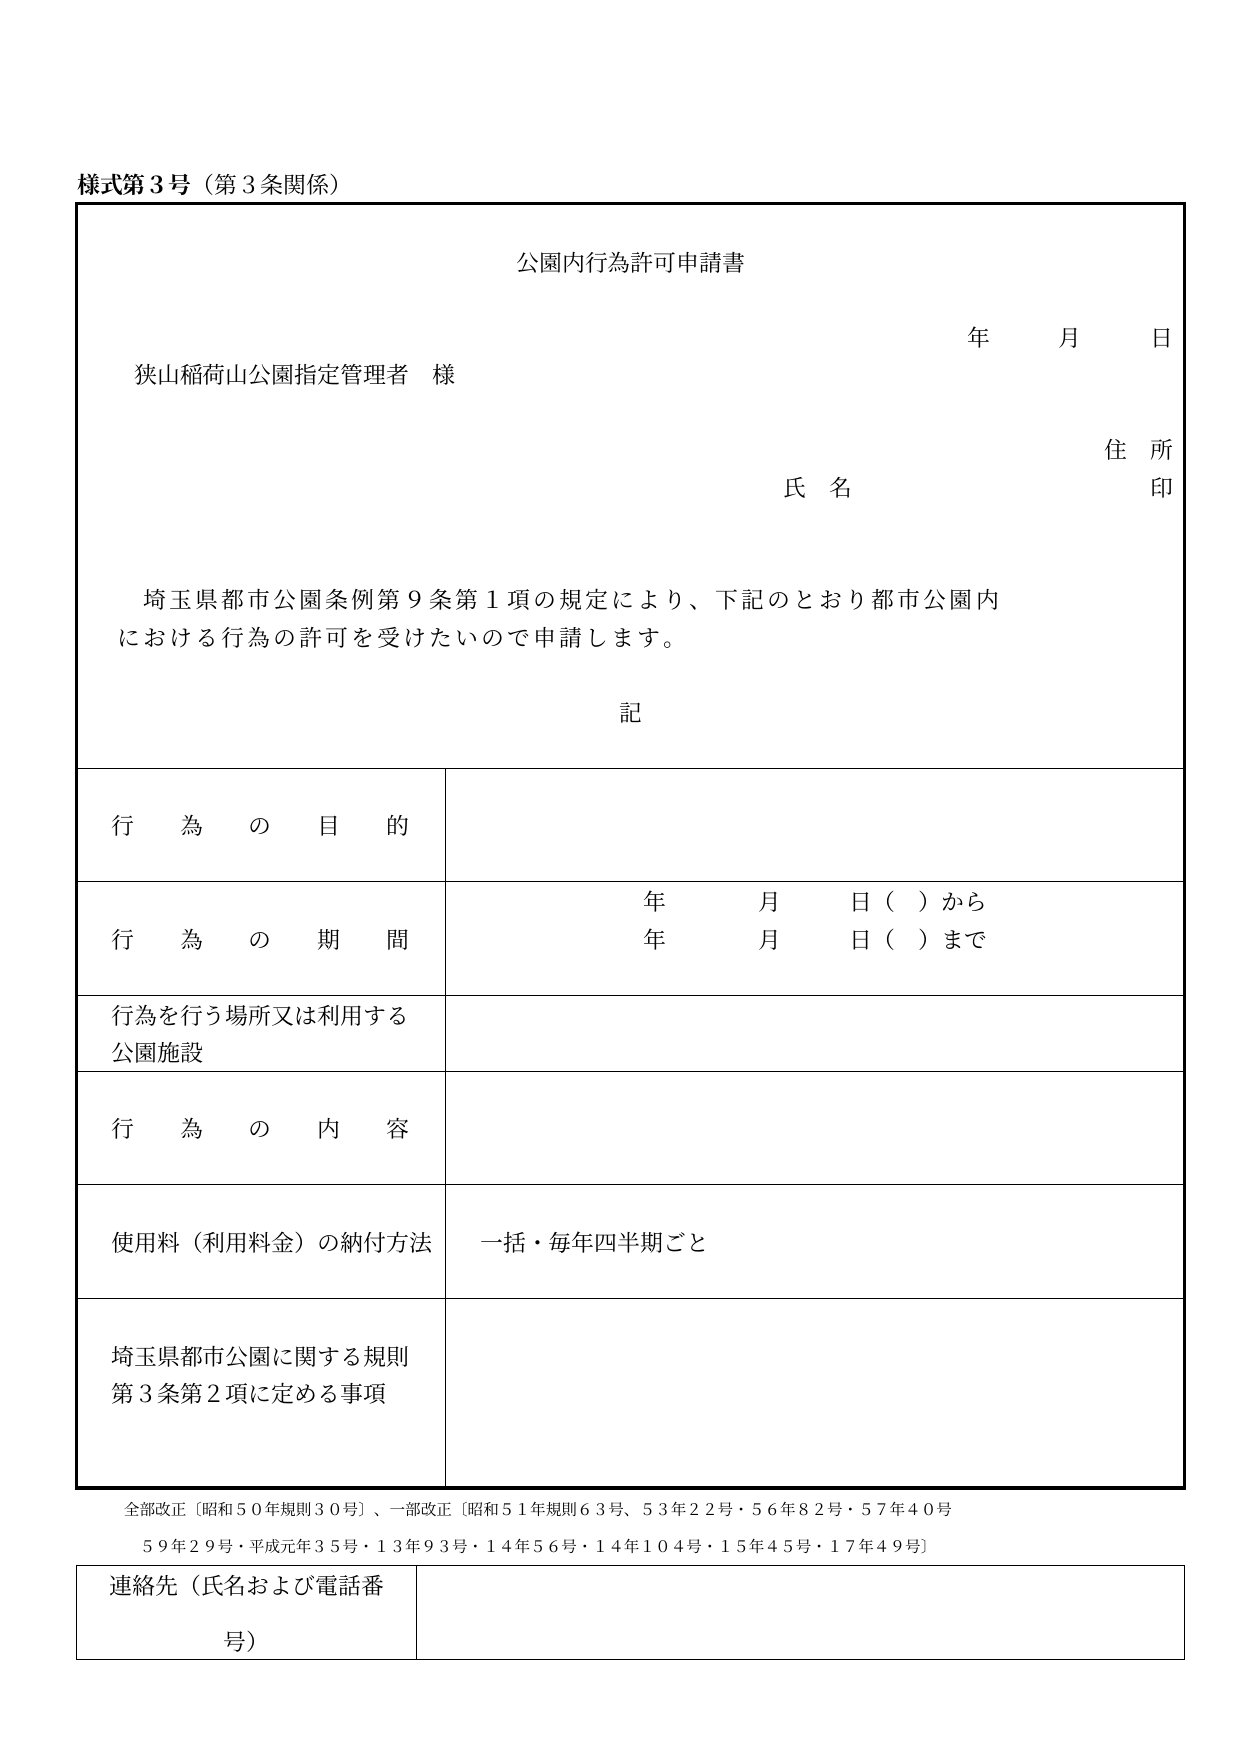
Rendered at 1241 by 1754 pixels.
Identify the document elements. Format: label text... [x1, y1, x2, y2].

table_cell 一括・毎年四半期ごと [446, 1185, 1183, 1298]
table_cell [446, 769, 1183, 881]
table_cell [446, 996, 1183, 1071]
table_cell 使用料（利用料金）の納付方法 [78, 1185, 445, 1298]
table_header [417, 1566, 1184, 1659]
text ５９年２９号・平成元年３５号・１３年９３号・１４年５６号・１４年１０４号・１５年４５号・１７年４９号〕 [77, 1527, 1163, 1564]
table_cell 年 月 日（ ）から 年 月 日（ ）まで [446, 882, 1183, 995]
table_cell 行 為 の 内 容 [78, 1072, 445, 1184]
text 全部改正〔昭和５０年規則３０号〕、一部改正〔昭和５１年規則６３号、５３年２２号・５６年８２号・５７年４０号 [77, 1490, 1163, 1527]
table_header 連絡先（氏名および電話番号） [77, 1566, 416, 1659]
table_cell 埼玉県都市公園に関する規則 第３条第２項に定める事項 [78, 1299, 445, 1486]
table_cell 行 為 の 目 的 [78, 769, 445, 881]
text 様式第３号（第３条関係） [77, 164, 1163, 202]
table_cell [446, 1299, 1183, 1486]
table_header 公園内行為許可申請書 年 月 日 狭山稲荷山公園指定管理者 様 住 所 氏 名 印 ＿埼玉県都市公園条例第９条第１項の規定により、下記のとおり都市公園内 における行為の許可を受けたいので申請します。＿＿＿＿＿＿＿＿＿＿＿＿ 記 [78, 205, 1183, 768]
table_cell [446, 1072, 1183, 1184]
table_cell 行為を行う場所又は利用する 公園施設 [78, 996, 445, 1071]
table_cell 行 為 の 期 間 [78, 882, 445, 995]
